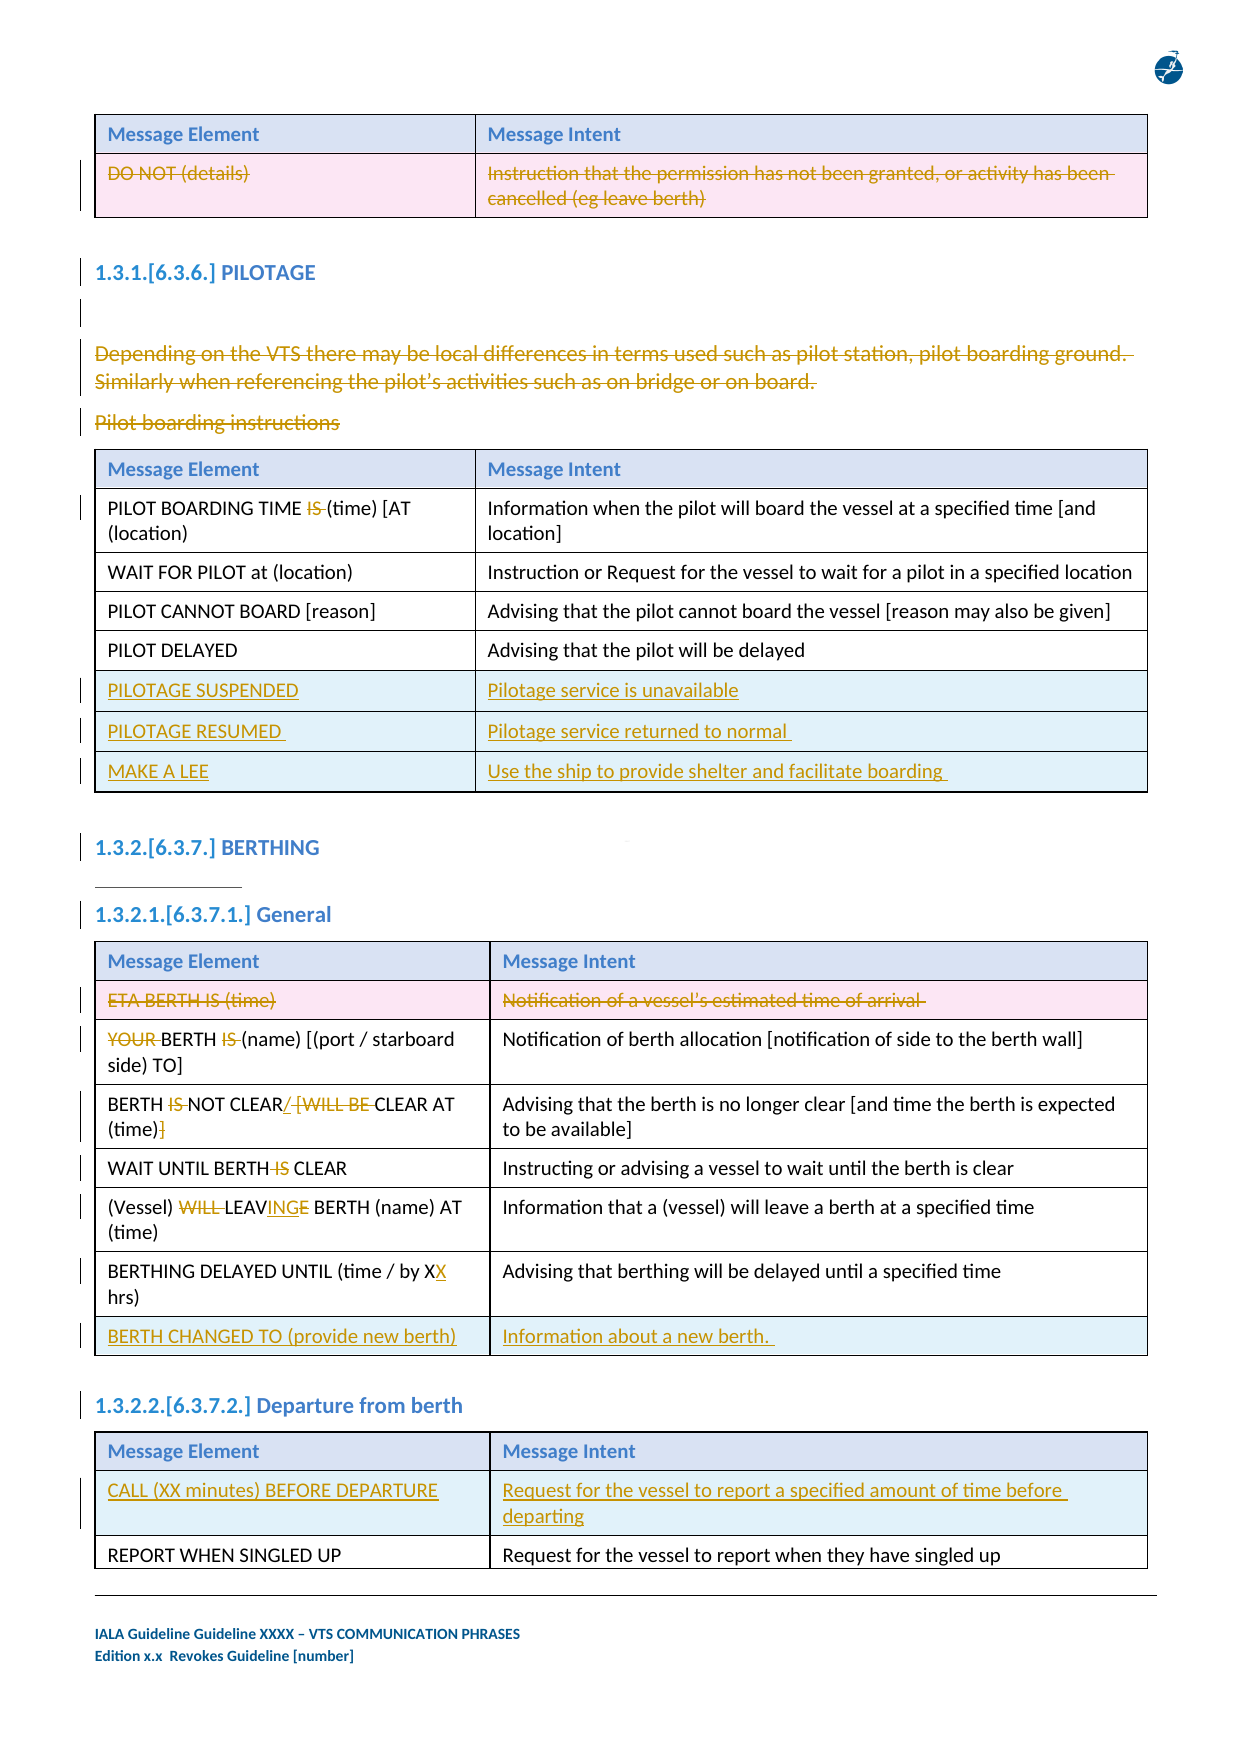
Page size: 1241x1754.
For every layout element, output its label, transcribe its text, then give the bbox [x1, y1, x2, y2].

table_cell Information when the pilot will board the vessel at a specified time [and location] [476, 489, 1147, 552]
table_cell Advising that the pilot will be delayed [476, 631, 1147, 670]
table_cell BERTH (name) [(port / starboard side) TO] [96, 1020, 489, 1083]
table_cell Advising that berthing will be delayed until a specified time [491, 1252, 1147, 1316]
table_cell Advising that the pilot cannot board the vessel [reason may also be given] [476, 592, 1147, 630]
table_cell Instructing or advising a vessel to wait until the berth is clear [491, 1149, 1147, 1187]
table_cell REPORT WHEN SINGLED UP [96, 1536, 489, 1567]
table_header Message Element [96, 450, 475, 487]
table_header Message Intent [491, 1433, 1147, 1470]
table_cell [491, 1536, 1147, 1567]
table_cell BERTH NOT CLEARCLEAR AT (time) [96, 1085, 489, 1148]
table_cell Notification of berth allocation [notification of side to the berth wall] [491, 1020, 1147, 1083]
table_cell PILOT DELAYED [96, 631, 475, 670]
table_header Message Intent [476, 450, 1147, 487]
table_cell PILOT CANNOT BOARD [reason] [96, 592, 475, 630]
table_cell (Vessel) LEAV BERTH (name) AT (time) [96, 1188, 489, 1251]
table_header Message Element [96, 115, 475, 152]
table_cell WAIT FOR PILOT at (location) [96, 553, 475, 591]
subtitle Departure from berth [94, 1391, 1157, 1419]
subtitle General [94, 901, 1157, 929]
table_header Message Element [96, 942, 489, 980]
subtitle PILOTAGE [94, 258, 1157, 286]
table_header Message Intent [476, 115, 1147, 152]
table_cell Instruction or Request for the vessel to wait for a pilot in a specified location [476, 553, 1147, 591]
table_cell Information that a (vessel) will leave a berth at a specified time [491, 1188, 1147, 1251]
table_cell WAIT UNTIL BERTH CLEAR [96, 1149, 489, 1187]
table_header Message Element [96, 1433, 489, 1470]
table_cell PILOT BOARDING TIME (time) [AT (location) [96, 489, 475, 552]
table_header Message Intent [491, 942, 1147, 980]
table_cell BERTHING DELAYED UNTIL (time / by X hrs) [96, 1252, 489, 1316]
table_cell Advising that the berth is no longer clear [and time the berth is expected to be available] [491, 1085, 1147, 1148]
picture [1123, 0, 1241, 119]
subtitle BERTHING [94, 833, 1157, 861]
